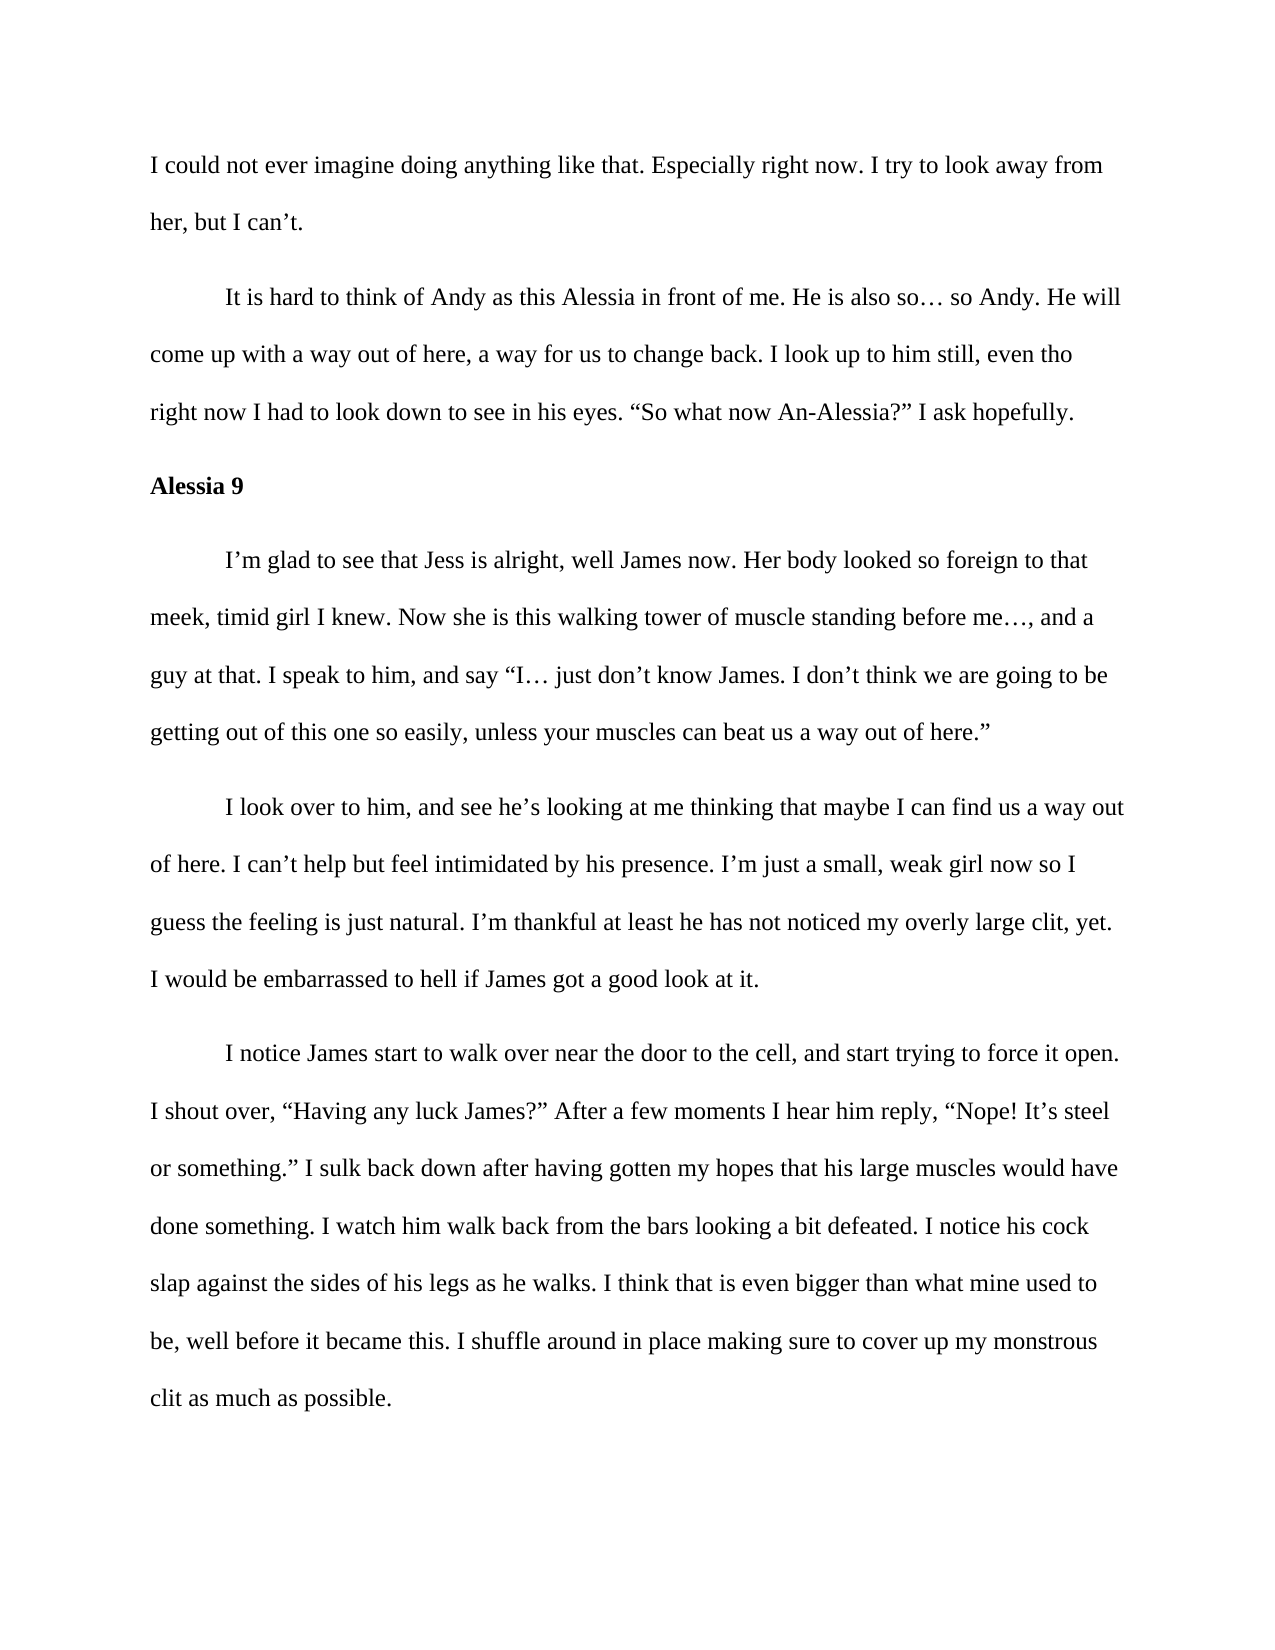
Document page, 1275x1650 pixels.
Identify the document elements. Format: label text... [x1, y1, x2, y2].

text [150, 150, 1125, 236]
text Alessia 9 [150, 471, 1125, 499]
text It is hard to think of Andy as this Alessia in front of me. He is also so… so Andy. He will come up with a way out of here, a way for us to change back. I look up to him still, even tho right now I had to look down to see in his eyes. “So what now An-Alessia?” I ask hopefully. [150, 282, 1125, 425]
text I look over to him, and see he’s looking at me thinking that maybe I can find us a way out of here. I can’t help but feel intimidated by his presence. I’m just a small, weak girl now so I guess the feeling is just natural. I’m thankful at least he has not noticed my overly large clit, yet. I would be embarrassed to hell if James got a good look at it. [150, 792, 1125, 993]
text I notice James start to walk over near the door to the cell, and start trying to force it open. I shout over, “Having any luck James?” After a few moments I hear him reply, “Nope! It’s steel or something.” I sulk back down after having gotten my hopes that his large muscles would have done something. I watch him walk back from the bars looking a bit defeated. I notice his cock slap against the sides of his legs as he walks. I think that is even bigger than what mine used to be, well before it became this. I shuffle around in place making sure to cover up my monstrous clit as much as possible. [150, 1038, 1125, 1412]
text I’m glad to see that Jess is alright, well James now. Her body looked so foreign to that meek, timid girl I knew. Now she is this walking tower of muscle standing before me…, and a guy at that. I speak to him, and say “I… just don’t know James. I don’t think we are going to be getting out of this one so easily, unless your muscles can beat us a way out of here.” [150, 545, 1125, 746]
